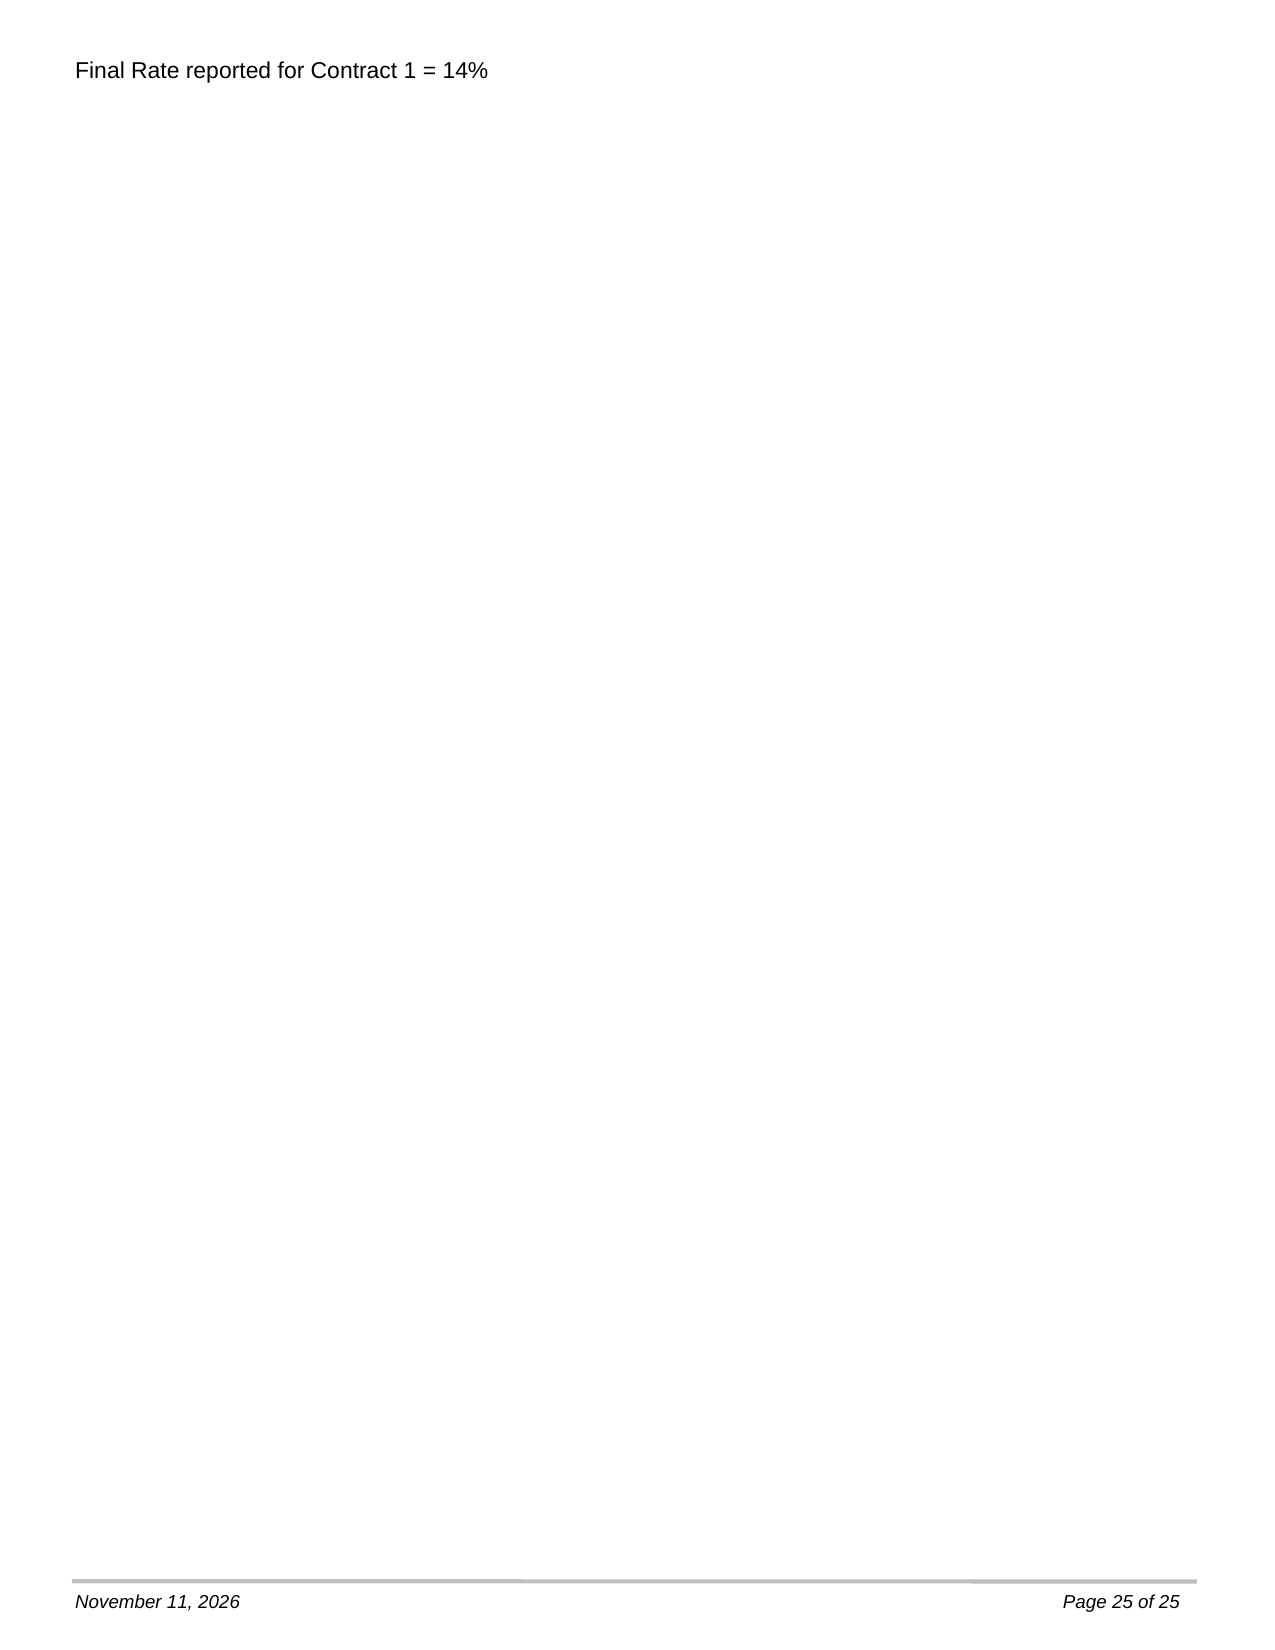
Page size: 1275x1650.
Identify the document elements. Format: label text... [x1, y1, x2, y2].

text Final Rate reported for Contract 1 = 14% [75, 57, 1200, 83]
